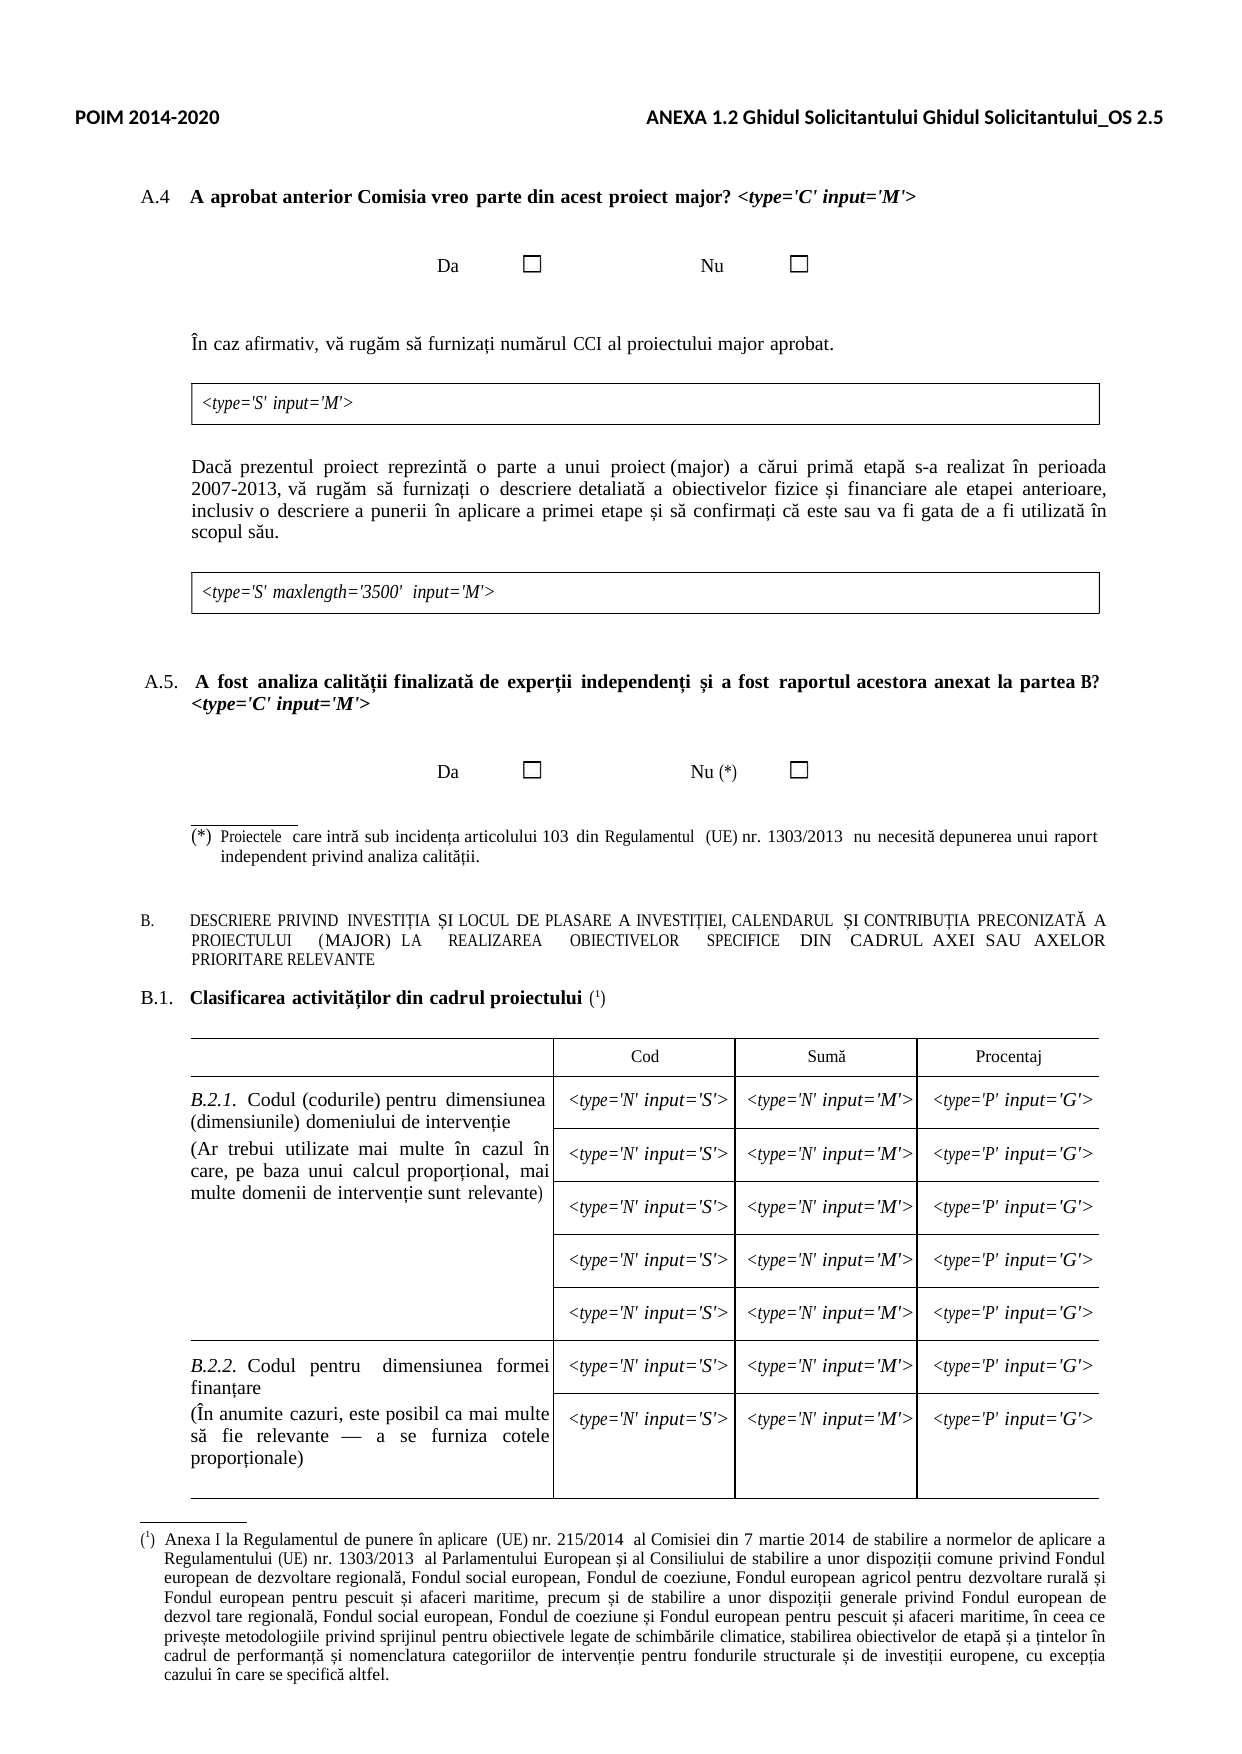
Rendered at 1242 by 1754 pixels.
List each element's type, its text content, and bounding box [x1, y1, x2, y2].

table_cell <type='N' input='S'> [554, 1288, 734, 1340]
table_cell <type='N' input='M'> [736, 1288, 916, 1340]
text (*) Proiectele care intră sub incidența articolului 103 din Regulamentul (UE) nr. 1303/2013 nu necesită depunerea unui raport independent privind analiza calității. [191, 827, 1106, 866]
table_cell <type='N' input='M'> [736, 1129, 916, 1181]
text <type='S' maxlength='3500' input='M'> [201, 580, 503, 602]
table_cell <type='N' input='M'> [736, 1394, 916, 1498]
text B. DESCRIERE PRIVIND INVESTIȚIA ȘI LOCUL DE PLASARE A INVESTIȚIEI, CALENDARUL ȘI CONTRIBUȚIA PRECONIZATĂ A PROIECTULUI (MAJOR) LA REALIZAREA OBIECTIVELOR SPECIFICE DIN CADRUL AXEI SAU AXELOR PRIORITARE RELEVANTE [140, 911, 1106, 969]
table_cell <type='N' input='S'> [554, 1129, 734, 1181]
table_cell <type='P' input='G'> [918, 1341, 1099, 1393]
table_cell <type='N' input='M'> [736, 1341, 916, 1393]
text În caz afirmativ, vă rugăm să furnizați numărul CCI al proiectului major aprobat. [191, 332, 842, 355]
table_header Cod [554, 1039, 734, 1076]
table_cell <type='P' input='G'> [918, 1394, 1099, 1498]
table_header Sumă [736, 1039, 916, 1076]
table_cell B.2.1. Codul (codurile) pentru dimensiunea (dimensiunile) domeniului de intervenție (Ar trebui utilizate mai multe în cazul în care, pe baza unui calcul proporțional, mai multe domenii de intervenție sunt relevante) [191, 1077, 553, 1340]
table_cell <type='N' input='S'> [554, 1394, 734, 1498]
table_cell <type='N' input='M'> [736, 1182, 916, 1234]
text A.4 A aprobat anterior Comisia vreo parte din acest proiect major? <type='C' input='M'> [140, 186, 1169, 208]
table_cell B.2.2. Codul pentru dimensiunea formei finanțare (În anumite cazuri, este posibil ca mai multe să fie relevante — a se furniza cotele proporționale) [191, 1341, 553, 1498]
picture [789, 761, 809, 779]
table_cell <type='N' input='M'> [736, 1077, 916, 1127]
table_header Procentaj [918, 1039, 1099, 1076]
text <type='C' input='M'> [191, 693, 376, 715]
table_header [191, 1039, 553, 1076]
table_cell <type='N' input='S'> [554, 1235, 734, 1287]
picture [522, 761, 542, 779]
table_cell <type='P' input='G'> [918, 1288, 1099, 1340]
table_cell <type='P' input='G'> [918, 1182, 1099, 1234]
table_cell <type='P' input='G'> [918, 1235, 1099, 1287]
picture [522, 254, 542, 273]
table_cell <type='N' input='S'> [554, 1077, 734, 1127]
text (1) Anexa I la Regulamentul de punere în aplicare (UE) nr. 215/2014 al Comisiei din 7 martie 2014 de stabilire a normelor de aplicare a Regulamentului (UE) nr. 1303/2013 al Parlamentului European și al Consiliului de stabilire a unor dispoziții comune privind Fondul european de dezvoltare regională, Fondul social european, Fondul de coeziune, Fondul european agricol pentru dezvoltare rurală și Fondul european pentru pescuit și afaceri maritime, precum și de stabilire a unor dispoziții generale privind Fondul european de dezvol­ tare regională, Fondul social european, Fondul de coeziune și Fondul european pentru pescuit și afaceri maritime, în ceea ce privește metodologiile privind sprijinul pentru obiectivele legate de schimbările climatice, stabilirea obiectivelor de etapă și a țintelor în cadrul de performanță și nomenclatura categoriilor de intervenție pentru fondurile structurale și de investiții europene, cu excepția cazului în care se specifică altfel. [140, 1529, 1107, 1684]
text A.5. A fost analiza calității finalizată de experții independenți și a fost raportul acestora anexat la partea B? [137, 670, 1107, 693]
picture [789, 254, 809, 273]
text Da Nu [431, 254, 814, 277]
text B.1. Clasificarea activităților din cadrul proiectului (1) [140, 986, 1169, 1009]
table_cell <type='N' input='S'> [554, 1182, 734, 1234]
text Da Nu (*) [431, 761, 814, 783]
table_cell <type='N' input='S'> [554, 1341, 734, 1393]
text 2007-2013, vă rugăm să furnizați o descriere detaliată a obiectivelor fizice și financiare ale etapei anterioare, inclusiv o descriere a punerii în aplicare a primei etape și să confirmați că este sau va fi gata de a fi utilizată în scopul său. [191, 478, 1107, 543]
text <type='S' input='M'> [201, 391, 362, 414]
text Dacă prezentul proiect reprezintă o parte a unui proiect (major) a cărui primă etapă s-a realizat în perioada [191, 454, 1106, 477]
table_cell <type='P' input='G'> [918, 1129, 1099, 1181]
table_cell <type='N' input='M'> [736, 1235, 916, 1287]
table_cell <type='P' input='G'> [918, 1077, 1099, 1127]
